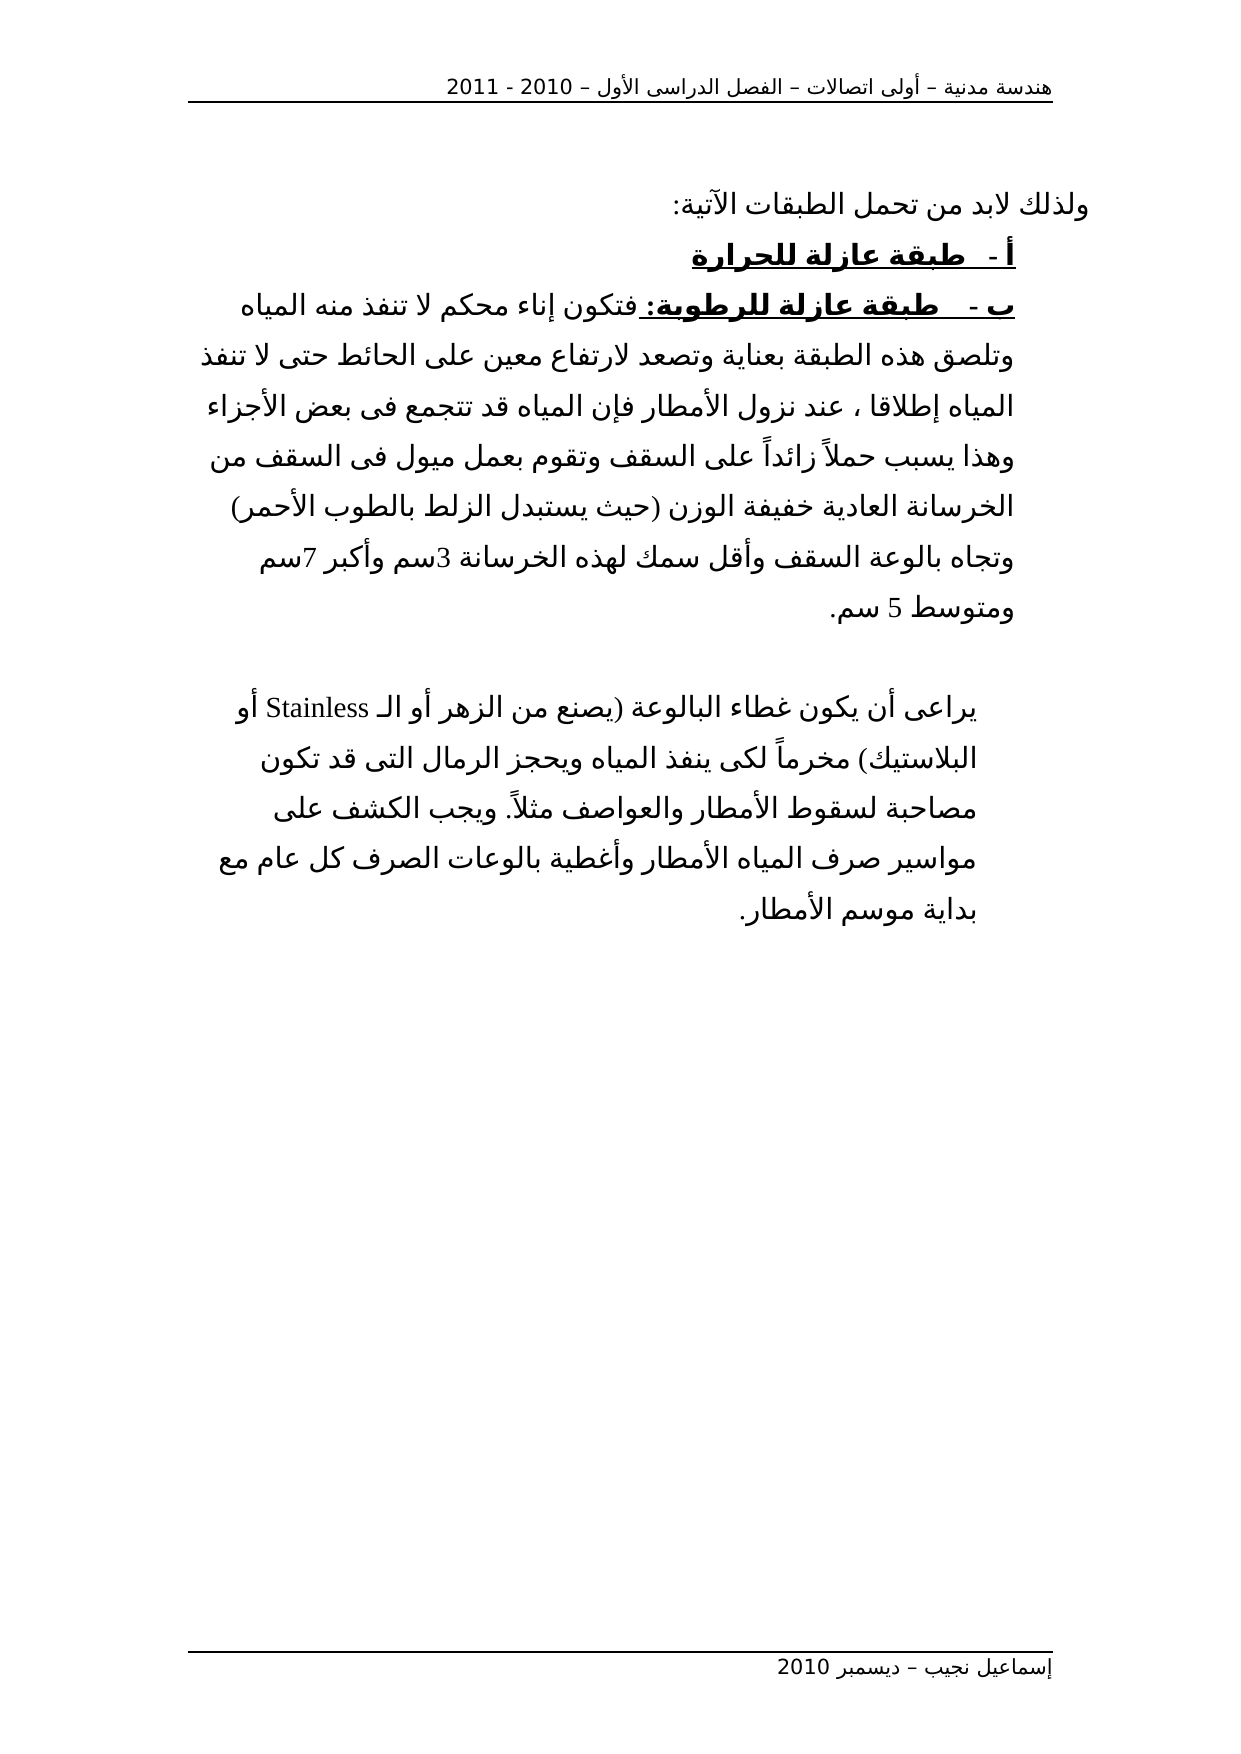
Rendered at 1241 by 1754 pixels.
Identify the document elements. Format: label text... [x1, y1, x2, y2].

text يراعى أن يكون غطاء البالوعة (يصنع من الزهر أو الـ Stainless أو البلاستيك) مخرماً لكى ينفذ المياه ويحجز الرمال التى قد تكون مصاحبة لسقوط الأمطار والعواصف مثلاً. ويجب الكشف على مواسير صرف المياه الأمطار وأغطية بالوعات الصرف كل عام مع بداية موسم الأمطار. [187, 691, 978, 925]
text أ - طبقة عازلة للحرارة [187, 238, 1015, 271]
text ب - طبقة عازلة للرطوبة: فتكون إناء محكم لا تنفذ منه المياه وتلصق هذه الطبقة بعناية وتصعد لارتفاع معين على الحائط حتى لا تنفذ المياه إطلاقا ، عند نزول الأمطار فإن المياه قد تتجمع فى بعض الأجزاء وهذا يسبب حملاً زائداً على السقف وتقوم بعمل ميول فى السقف من الخرسانة العادية خفيفة الوزن (حيث يستبدل الزلط بالطوب الأحمر) وتجاه بالوعة السقف وأقل سمك لهذه الخرسانة 3سم وأكبر 7سم ومتوسط 5 سم. [187, 288, 1015, 623]
text ولذلك لابد من تحمل الطبقات الآتية: [187, 187, 1090, 221]
